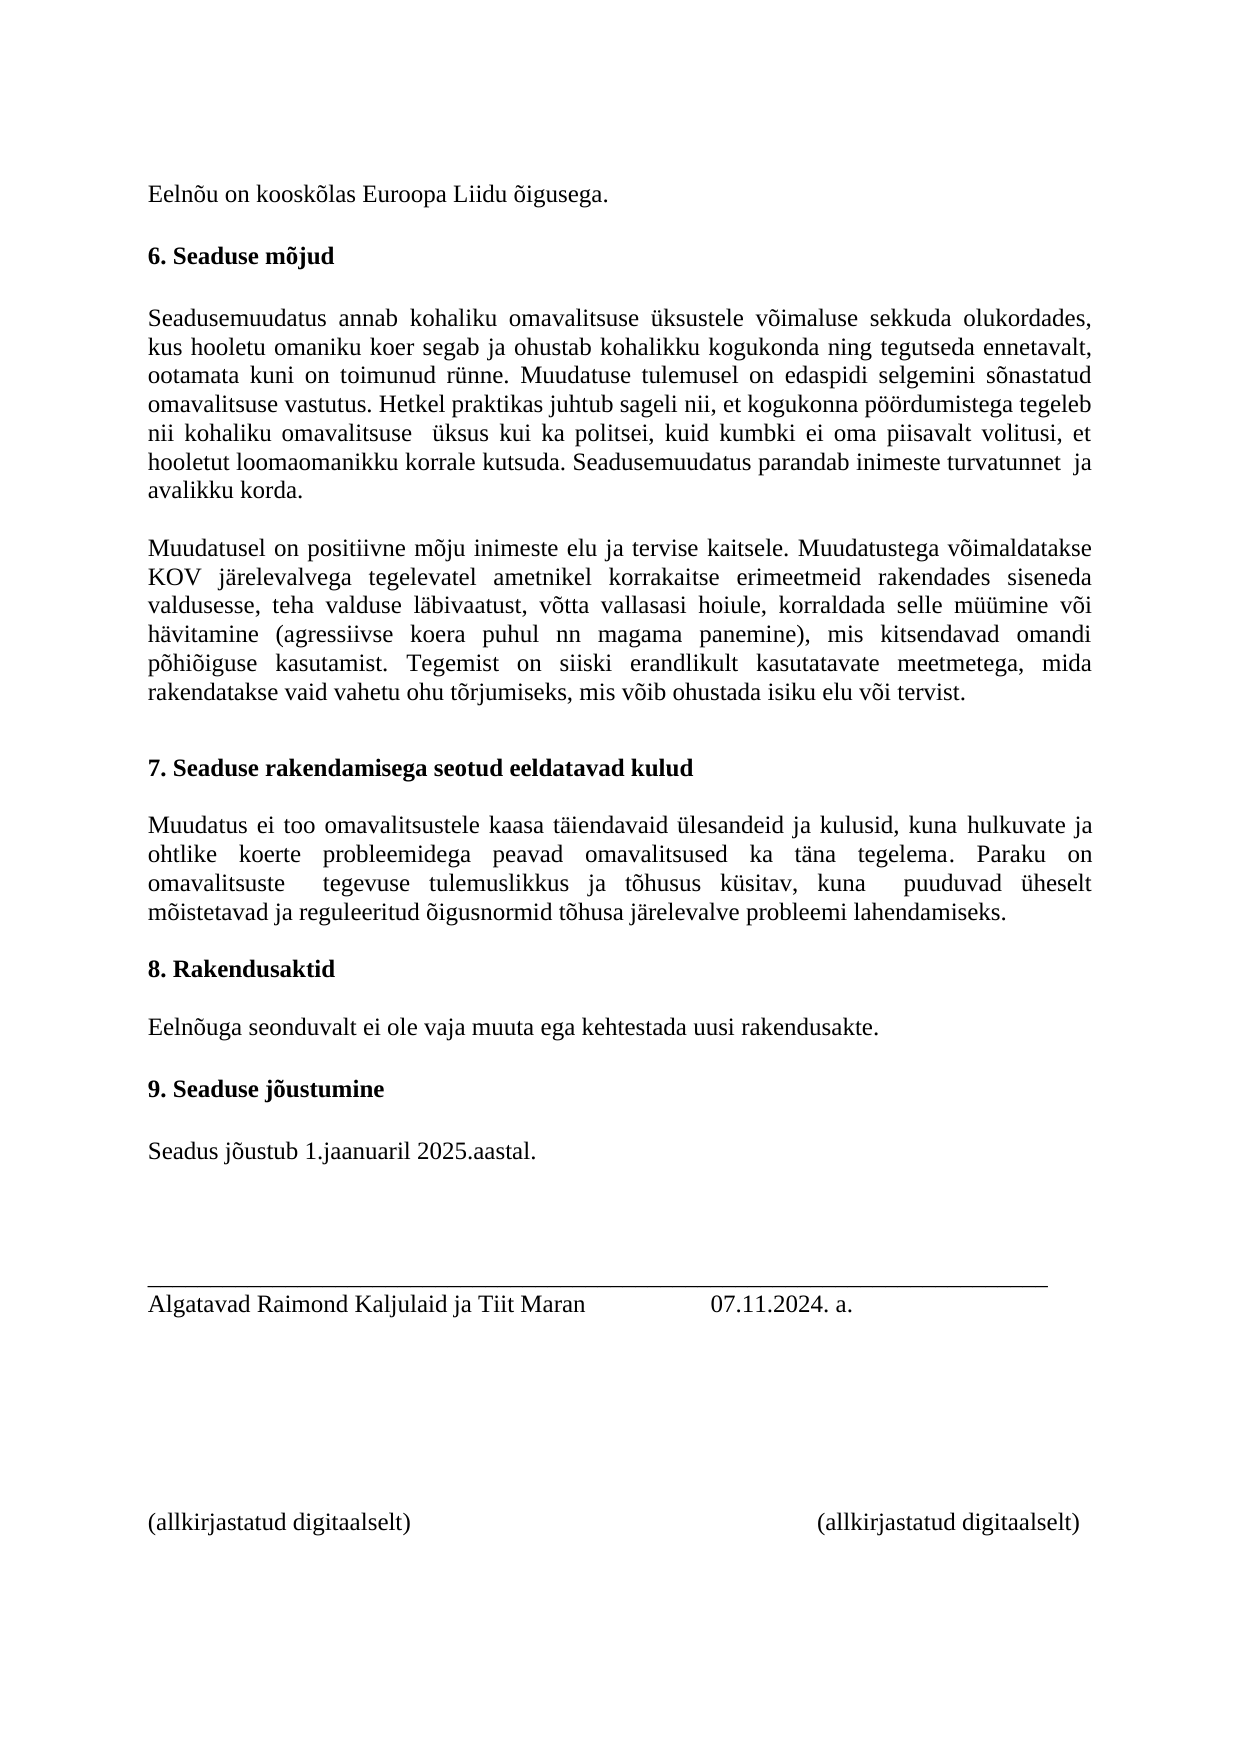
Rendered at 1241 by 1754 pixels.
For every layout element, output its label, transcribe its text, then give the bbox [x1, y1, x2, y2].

text 8. Rakendusaktid [148, 954, 1093, 983]
text Muudatusel on positiivne mõju inimeste elu ja tervise kaitsele. Muudatustega võimaldatakse KOV järelevalvega tegelevatel ametnikel korrakaitse erimeetmeid rakendades siseneda valdusesse, teha valduse läbivaatust, võtta vallasasi hoiule, korraldada selle müümine või hävitamine (agressiivse koera puhul nn magama panemine), mis kitsendavad omandi põhiõiguse kasutamist. Tegemist on siiski erandlikult kasutatavate meetmetega, mida rakendatakse vaid vahetu ohu tõrjumiseks, mis võib ohustada isiku elu või tervist. [148, 533, 1093, 705]
text (allkirjastatud digitaalselt) (allkirjastatud digitaalselt) [148, 1507, 1093, 1535]
text 6. Seaduse mõjud [148, 241, 1093, 269]
text Seadus jõustub 1.jaanuaril 2025.aastal. [148, 1136, 1093, 1165]
text 9. Seaduse jõustumine [148, 1074, 1093, 1103]
text Algatavad Raimond Kaljulaid ja Tiit Maran 07.11.2024. a. [148, 1289, 1093, 1318]
text Eelnõu on kooskõlas Euroopa Liidu õigusega. [148, 179, 1093, 207]
text Seadusemuudatus annab kohaliku omavalitsuse üksustele võimaluse sekkuda olukordades, kus hooletu omaniku koer segab ja ohustab kohalikku kogukonda ning tegutseda ennetavalt, ootamata kuni on toimunud rünne. Muudatuse tulemusel on edaspidi selgemini sõnastatud omavalitsuse vastutus. Hetkel praktikas juhtub sageli nii, et kogukonna pöördumistega tegeleb nii kohaliku omavalitsuse üksus kui ka politsei, kuid kumbki ei oma piisavalt volitusi, et hooletut loomaomanikku korrale kutsuda. Seadusemuudatus parandab inimeste turvatunnet ja avalikku korda. [148, 303, 1093, 504]
text Muudatus ei too omavalitsustele kaasa täiendavaid ülesandeid ja kulusid, kuna hulkuvate ja ohtlike koerte probleemidega peavad omavalitsused ka täna tegelema. Paraku on omavalitsuste tegevuse tulemuslikkus ja tõhusus küsitav, kuna puuduvad üheselt mõistetavad ja reguleeritud õigusnormid tõhusa järelevalve probleemi lahendamiseks. [148, 811, 1093, 926]
text ________________________________________________________________________ [148, 1261, 1093, 1289]
text 7. Seaduse rakendamisega seotud eeldatavad kulud [148, 753, 1093, 782]
text Eelnõuga seonduvalt ei ole vaja muuta ega kehtestada uusi rakendusakte. [148, 1012, 1093, 1041]
